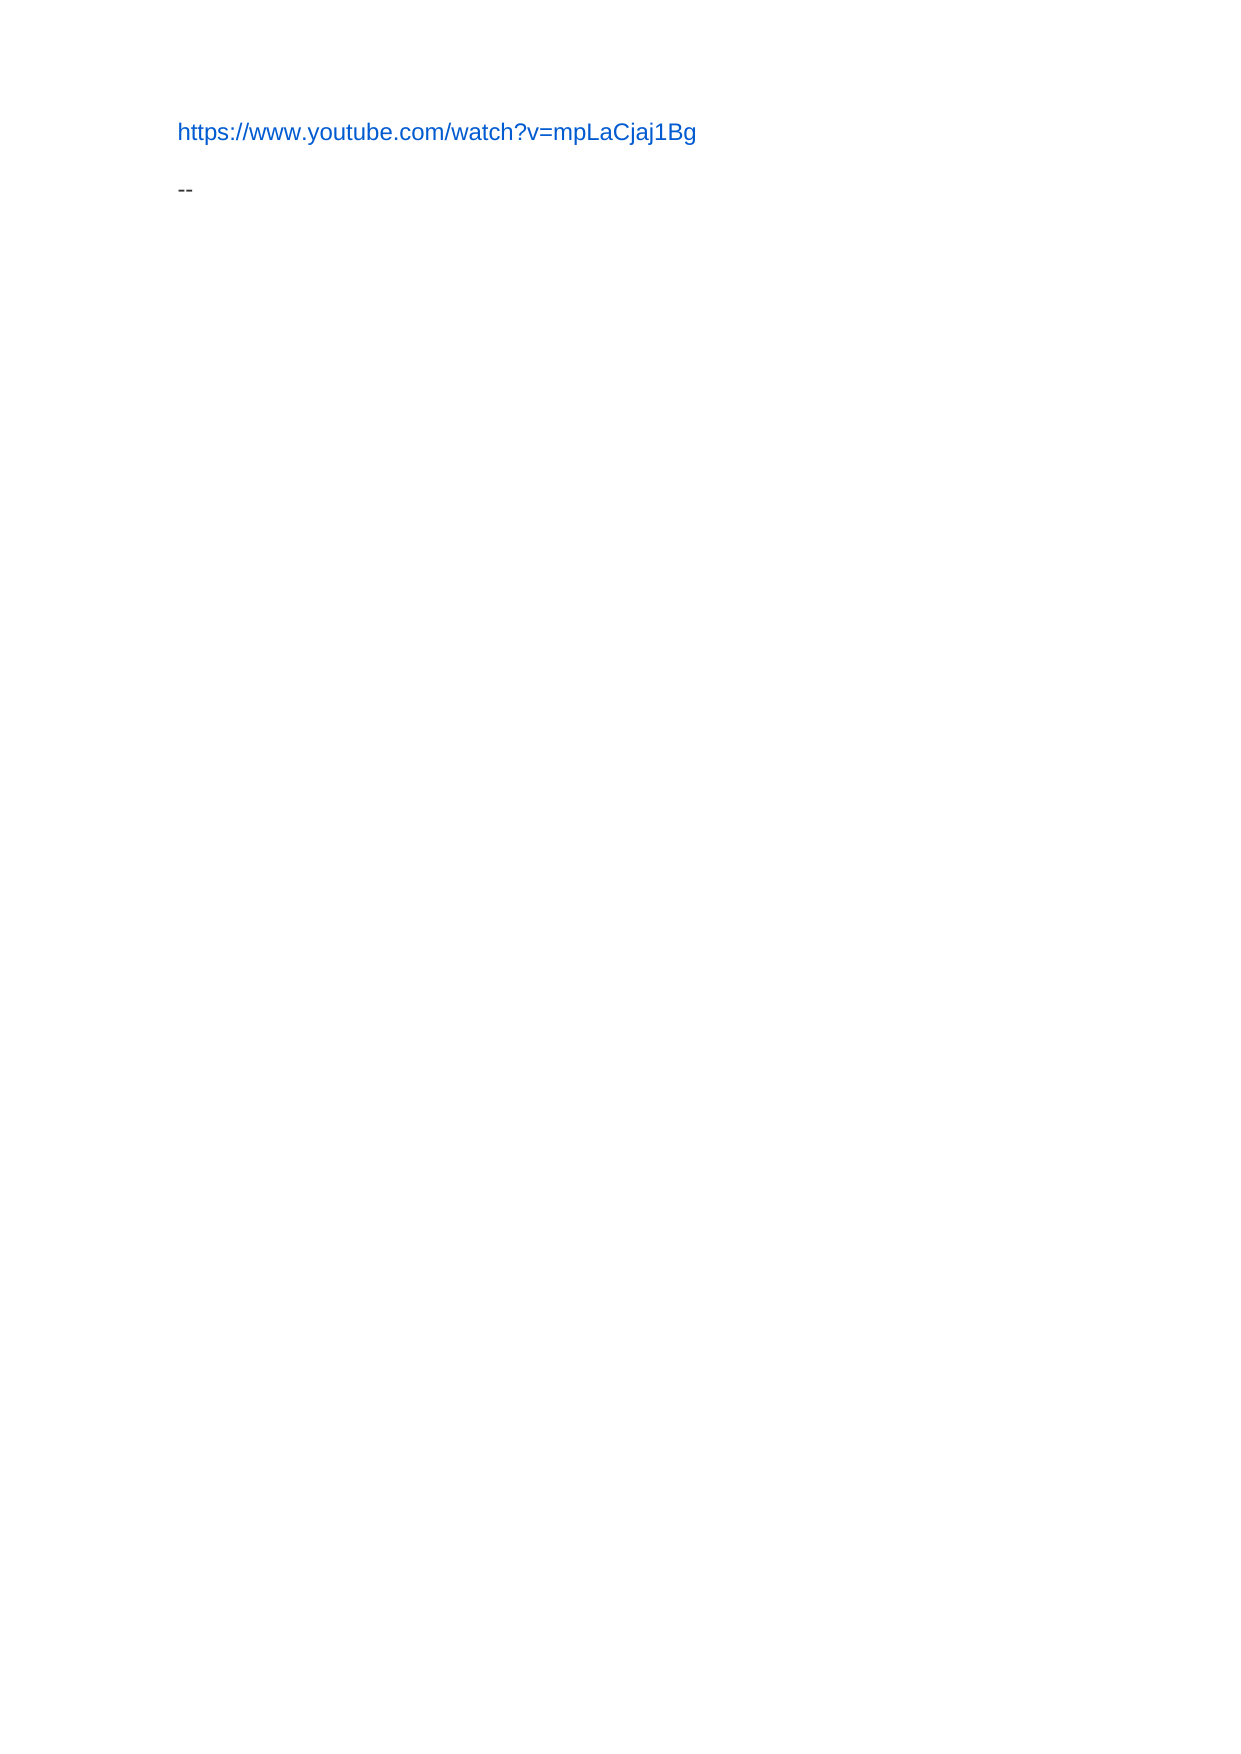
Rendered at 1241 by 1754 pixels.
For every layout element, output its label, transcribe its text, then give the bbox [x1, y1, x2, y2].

text -- [177, 175, 1152, 202]
text https://www.youtube.com/watch?v=mpLaCjaj1Bg [177, 118, 1152, 146]
